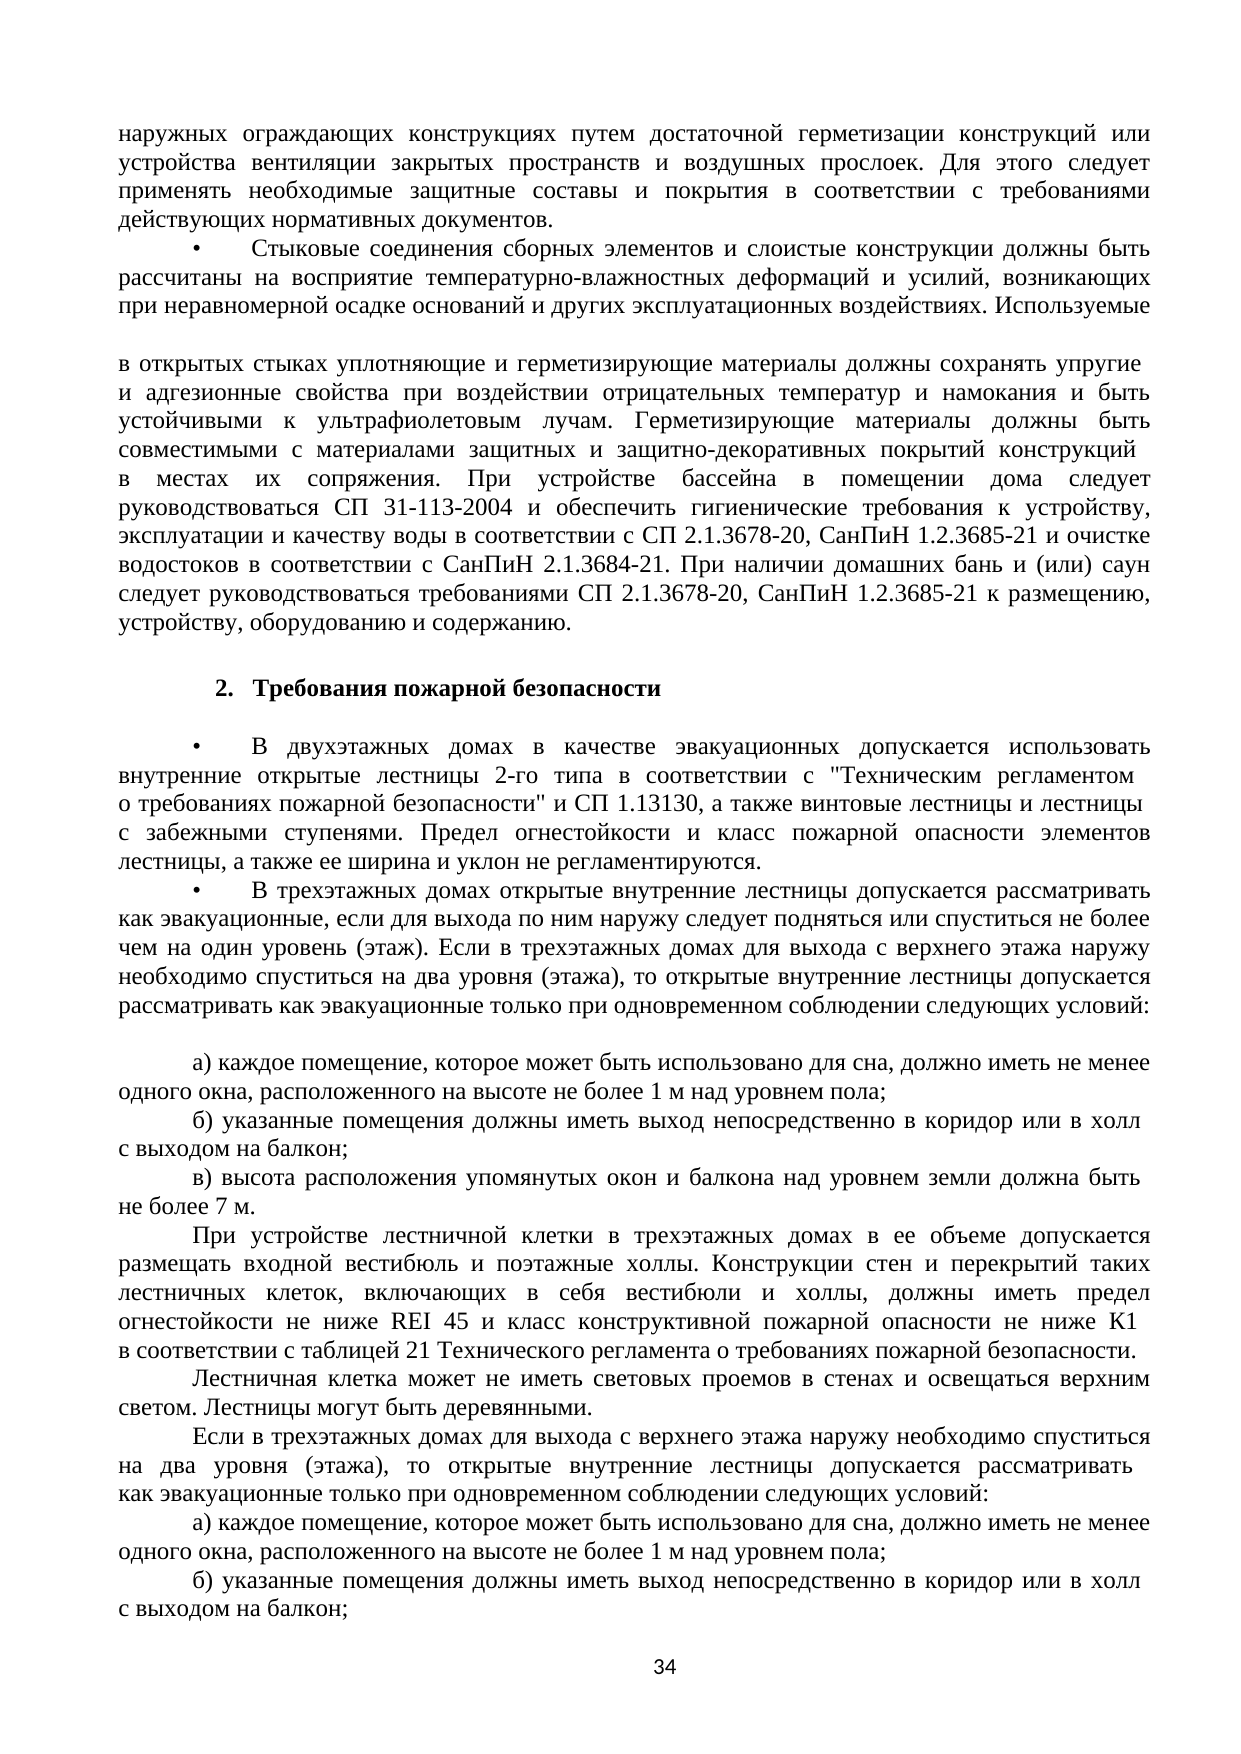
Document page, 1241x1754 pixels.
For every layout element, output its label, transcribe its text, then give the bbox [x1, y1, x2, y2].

list Стыковые соединения сборных элементов и слоистые конструкции должны быть рассчитаны на восприятие температурно-влажностных деформаций и усилий, возникающих при неравномерной осадке оснований и других эксплуатационных воздействиях. Используемые в открытых стыках уплотняющие и герметизирующие материалы должны сохранять упругие и адгезионные свойства при воздействии отрицательных температур и намокания и быть устойчивыми к ультрафиолетовым лучам. Герметизирующие материалы должны быть совместимыми с материалами защитных и защитно-декоративных покрытий конструкций в местах их сопряжения. При устройстве бассейна в помещении дома следует руководствоваться СП 31-113-2004 и обеспечить гигиенические требования к устройству, эксплуатации и качеству воды в соответствии с СП 2.1.3678-20, СанПиН 1.2.3685-21 и очистке водостоков в соответствии с СанПиН 2.1.3684-21. При наличии домашних бань и (или) саун следует руководствоваться требованиями СП 2.1.3678-20, СанПиН 1.2.3685-21 к размещению, устройству, оборудованию и содержанию. [118, 233, 1152, 636]
text в) высота расположения упомянутых окон и балкона над уровнем земли должна быть не более 7 м. [118, 1162, 1152, 1220]
list В двухэтажных домах в качестве эвакуационных допускается использовать внутренние открытые лестницы 2-го типа в соответствии с "Техническим регламентом о требованиях пожарной безопасности" и СП 1.13130, а также винтовые лестницы и лестницы с забежными ступенями. Предел огнестойкости и класс пожарной опасности элементов лестницы, а также ее ширина и уклон не регламентируются. [118, 731, 1152, 875]
text Если в трехэтажных домах для выхода с верхнего этажа наружу необходимо спуститься на два уровня (этажа), то открытые внутренние лестницы допускается рассматривать как эвакуационные только при одновременном соблюдении следующих условий: [118, 1421, 1152, 1507]
list В трехэтажных домах открытые внутренние лестницы допускается рассматривать как эвакуационные, если для выхода по ним наружу следует подняться или спуститься не более чем на один уровень (этаж). Если в трехэтажных домах для выхода с верхнего этажа наружу необходимо спуститься на два уровня (этажа), то открытые внутренние лестницы допускается рассматривать как эвакуационные только при одновременном соблюдении следующих условий: [118, 875, 1152, 1018]
list Требования пожарной безопасности [215, 673, 1152, 702]
text а) каждое помещение, которое может быть использовано для сна, должно иметь не менее одного окна, расположенного на высоте не более 1 м над уровнем пола; [118, 1507, 1152, 1565]
text а) каждое помещение, которое может быть использовано для сна, должно иметь не менее одного окна, расположенного на высоте не более 1 м над уровнем пола; [118, 1047, 1152, 1105]
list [118, 118, 1152, 233]
text б) указанные помещения должны иметь выход непосредственно в коридор или в холл с выходом на балкон; [118, 1105, 1152, 1162]
text При устройстве лестничной клетки в трехэтажных домах в ее объеме допускается размещать входной вестибюль и поэтажные холлы. Конструкции стен и перекрытий таких лестничных клеток, включающих в себя вестибюли и холлы, должны иметь предел огнестойкости не ниже REI 45 и класс конструктивной пожарной опасности не ниже К1 в соответствии с таблицей 21 Технического регламента о требованиях пожарной безопасности. [118, 1220, 1152, 1363]
text Лестничная клетка может не иметь световых проемов в стенах и освещаться верхним светом. Лестницы могут быть деревянными. [118, 1363, 1152, 1421]
text б) указанные помещения должны иметь выход непосредственно в коридор или в холл с выходом на балкон; [118, 1565, 1152, 1622]
